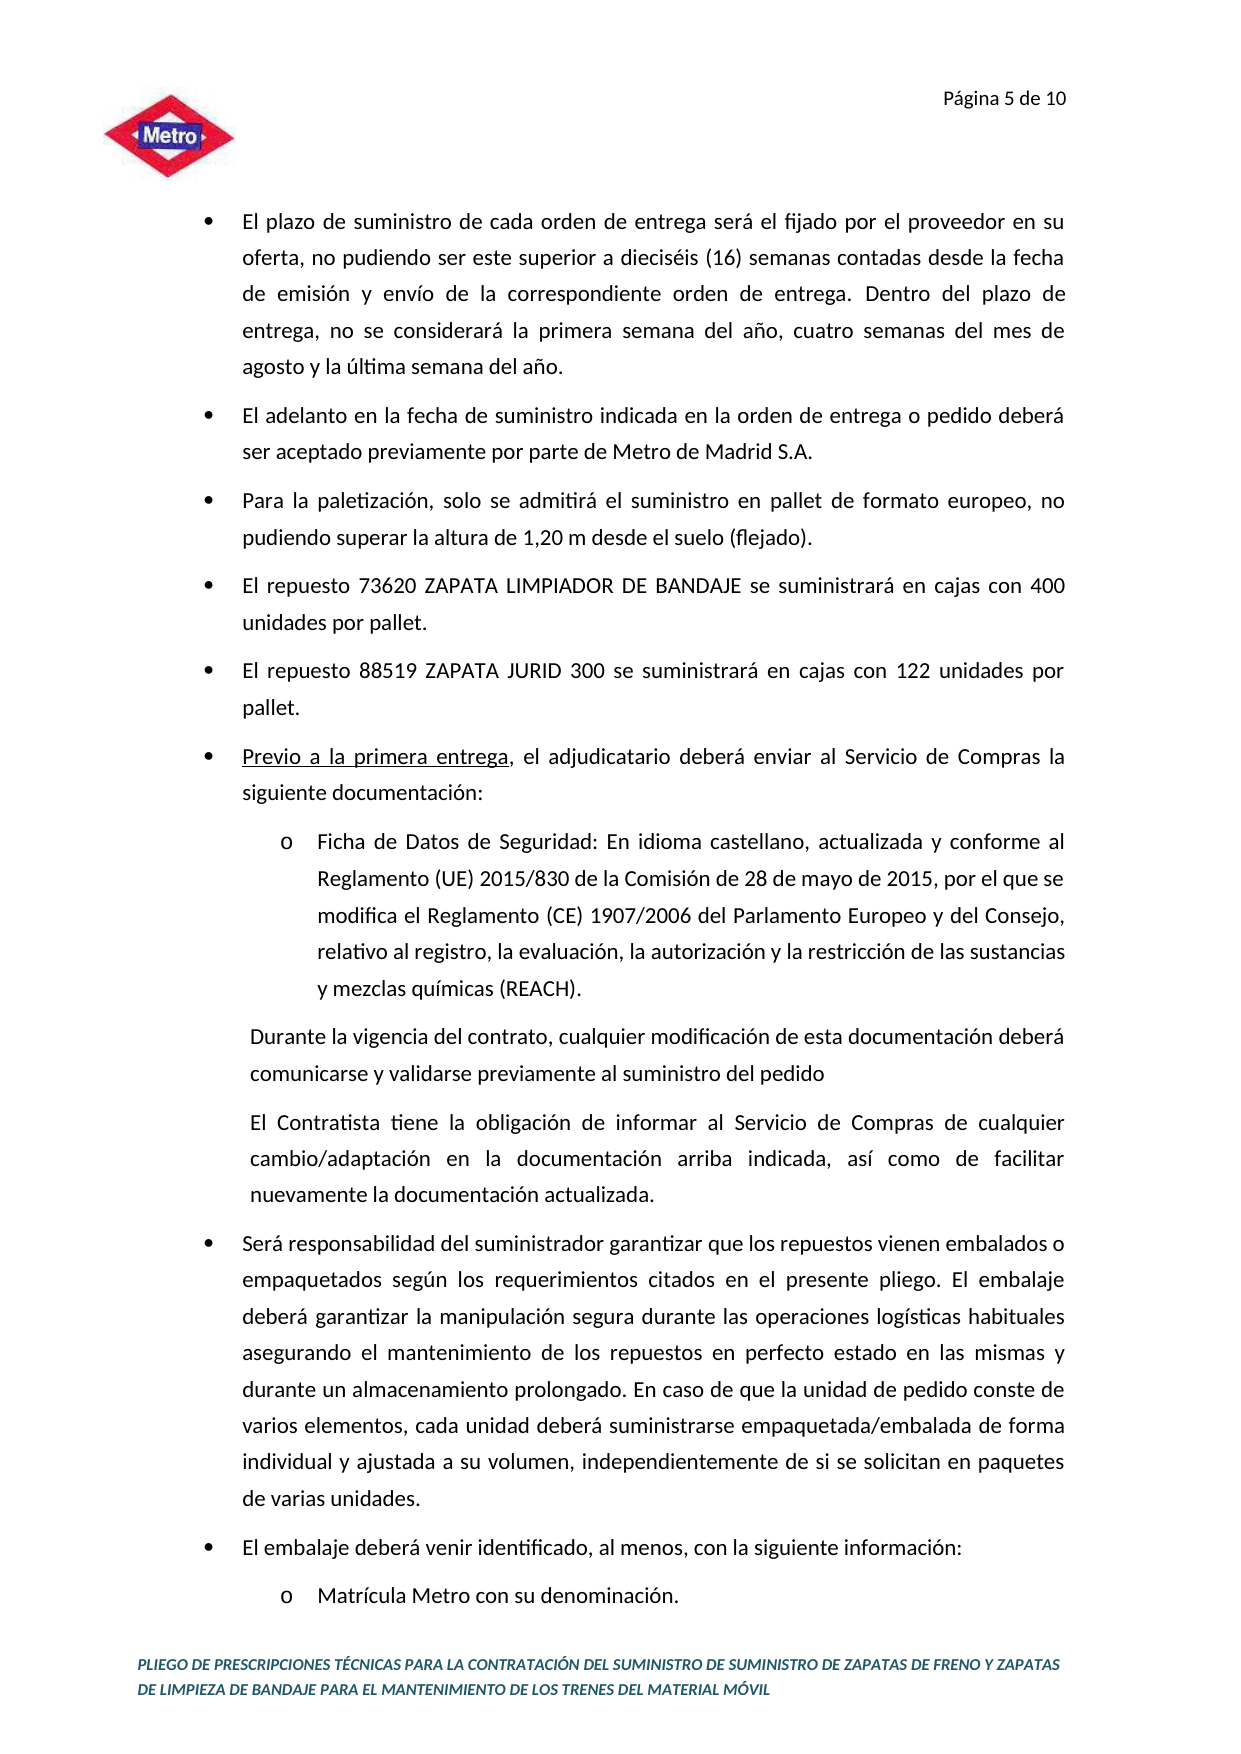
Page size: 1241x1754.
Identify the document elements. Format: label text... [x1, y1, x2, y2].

text El Contratista tiene la obligación de informar al Servicio de Compras de cualquier cambio/adaptación en la documentación arriba indicada, así como de facilitar nuevamente la documentación actualizada. [250, 1108, 1066, 1208]
list El repuesto 88519 ZAPATA JURID 300 se suministrará en cajas con 122 unidades por pallet. [204, 657, 1066, 721]
list El plazo de suministro de cada orden de entrega será el fijado por el proveedor en su oferta, no pudiendo ser este superior a dieciséis (16) semanas contadas desde la fecha de emisión y envío de la correspondiente orden de entrega. Dentro del plazo de entrega, no se considerará la primera semana del año, cuatro semanas del mes de agosto y la última semana del año. [204, 207, 1066, 380]
list Ficha de Datos de Seguridad: En idioma castellano, actualizada y conforme al Reglamento (UE) 2015/830 de la Comisión de 28 de mayo de 2015, por el que se modifica el Reglamento (CE) 1907/2006 del Parlamento Europeo y del Consejo, relativo al registro, la evaluación, la autorización y la restricción de las sustancias y mezclas químicas (REACH). [279, 827, 1066, 1002]
picture [103, 87, 238, 182]
list El adelanto en la fecha de suministro indicada en la orden de entrega o pedido deberá ser aceptado previamente por parte de Metro de Madrid S.A. [204, 401, 1066, 465]
list Será responsabilidad del suministrador garantizar que los repuestos vienen embalados o empaquetados según los requerimientos citados en el presente pliego. El embalaje deberá garantizar la manipulación segura durante las operaciones logísticas habituales asegurando el mantenimiento de los repuestos en perfecto estado en las mismas y durante un almacenamiento prolongado. En caso de que la unidad de pedido conste de varios elementos, cada unidad deberá suministrarse empaquetada/embalada de forma individual y ajustada a su volumen, independientemente de si se solicitan en paquetes de varias unidades. [204, 1229, 1066, 1512]
list Matrícula Metro con su denominación. [279, 1581, 1066, 1611]
text Durante la vigencia del contrato, cualquier modificación de esta documentación deberá comunicarse y validarse previamente al suministro del pedido [250, 1022, 1066, 1087]
list El embalaje deberá venir identificado, al menos, con la siguiente información: [204, 1533, 1066, 1561]
list El repuesto 73620 ZAPATA LIMPIADOR DE BANDAJE se suministrará en cajas con 400 unidades por pallet. [204, 571, 1066, 636]
list Previo a la primera entrega, el adjudicatario deberá enviar al Servicio de Compras la siguiente documentación: [204, 742, 1066, 806]
list Para la paletización, solo se admitirá el suministro en pallet de formato europeo, no pudiendo superar la altura de 1,20 m desde el suelo (flejado). [204, 486, 1066, 551]
